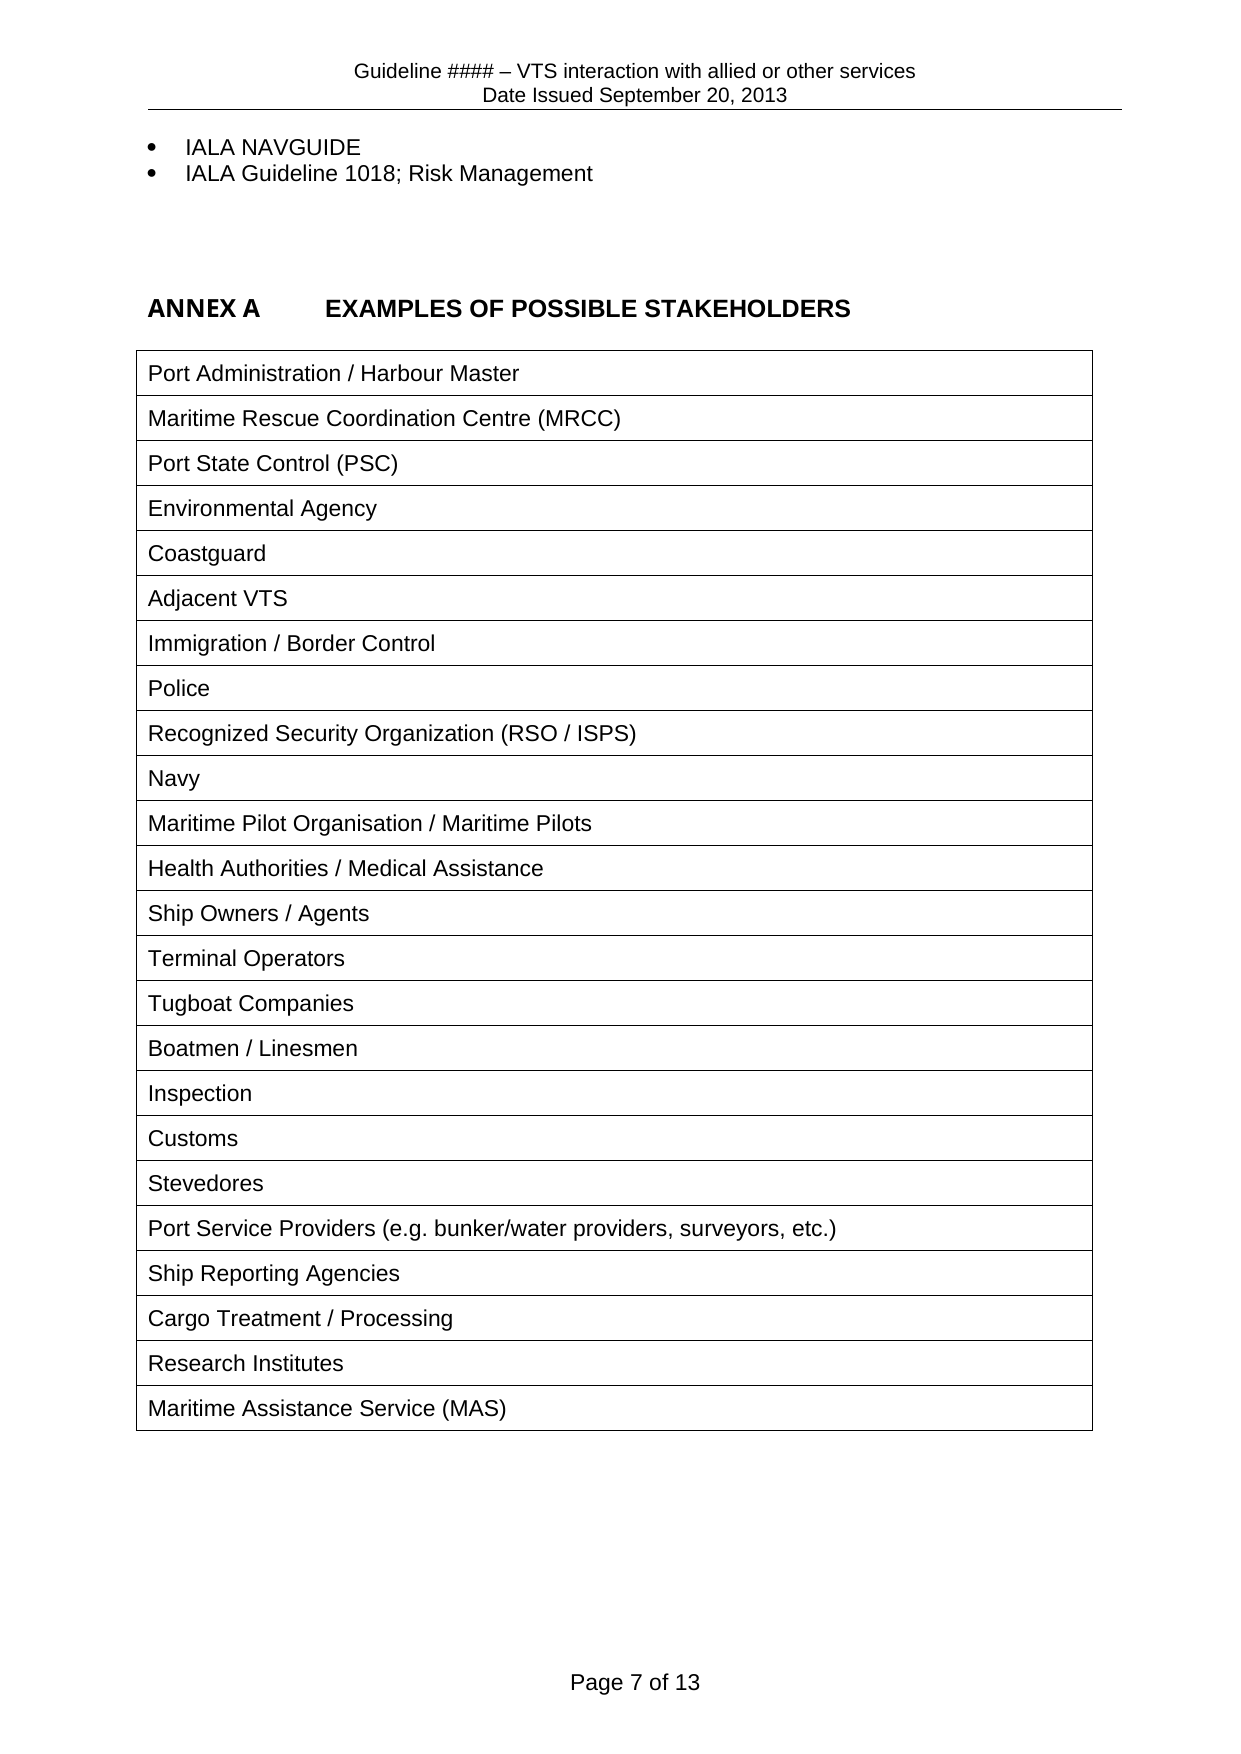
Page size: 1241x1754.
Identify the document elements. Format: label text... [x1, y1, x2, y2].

table_cell Coastguard [137, 531, 1092, 575]
table_header Port Administration / Harbour Master [137, 351, 1092, 395]
table_cell Navy [137, 756, 1092, 800]
table_cell Customs [137, 1116, 1092, 1160]
table_cell Port Service Providers (e.g. bunker/water providers, surveyors, etc.) [137, 1206, 1092, 1250]
table_cell Police [137, 666, 1092, 710]
table_cell Tugboat Companies [137, 981, 1092, 1025]
table_cell Port State Control (PSC) [137, 441, 1092, 485]
list IALA Guideline 1018; Risk Management [148, 160, 1122, 187]
table_cell Adjacent VTS [137, 576, 1092, 620]
table_cell Terminal Operators [137, 936, 1092, 980]
table_cell Immigration / Border Control [137, 621, 1092, 665]
table_cell Maritime Pilot Organisation / Maritime Pilots [137, 801, 1092, 845]
table_cell Boatmen / Linesmen [137, 1026, 1092, 1070]
table_cell Research Institutes [137, 1341, 1092, 1385]
table_cell Health Authorities / Medical Assistance [137, 846, 1092, 890]
list Examples of possible stakeholders [148, 291, 1122, 325]
table_cell Inspection [137, 1071, 1092, 1115]
table_cell Recognized Security Organization (RSO / ISPS) [137, 711, 1092, 755]
table_cell Stevedores [137, 1161, 1092, 1205]
table_cell Ship Reporting Agencies [137, 1251, 1092, 1295]
list IALA NAVGUIDE [148, 134, 1122, 160]
table_cell Cargo Treatment / Processing [137, 1296, 1092, 1340]
table_cell Ship Owners / Agents [137, 891, 1092, 935]
table_cell Maritime Assistance Service (MAS) [137, 1386, 1092, 1430]
table_cell Maritime Rescue Coordination Centre (MRCC) [137, 396, 1092, 440]
table_cell Environmental Agency [137, 486, 1092, 530]
